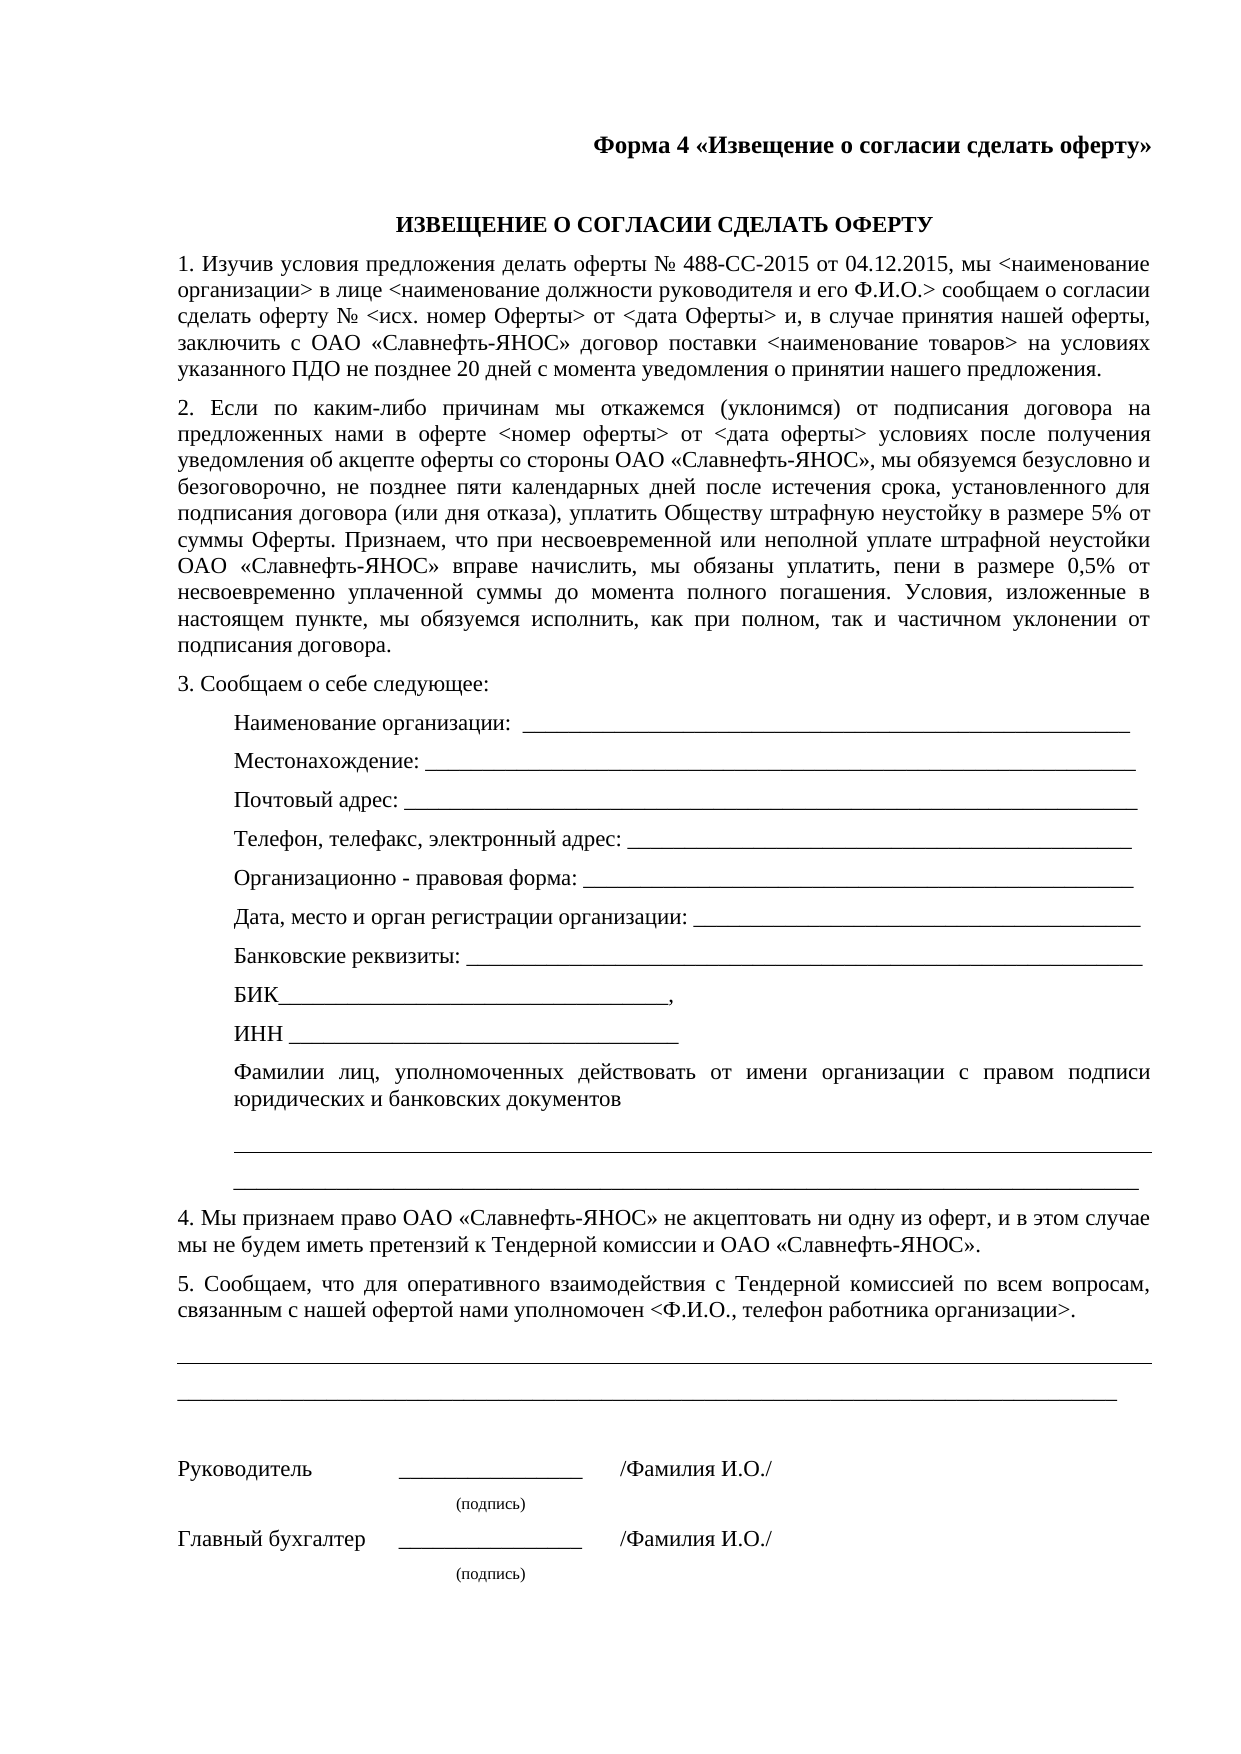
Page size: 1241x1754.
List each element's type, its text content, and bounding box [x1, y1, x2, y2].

text Организационно - правовая форма: ________________________________________________ [233, 864, 1152, 891]
text ИНН __________________________________ [233, 1019, 1152, 1046]
text Главный бухгалтер ________________ /Фамилия И.О./ [177, 1525, 1152, 1551]
text __________________________________________________________________________________ [177, 1377, 1152, 1403]
text Фамилии лиц, уполномоченных действовать от имени организации с правом подписи юридических и банковских документов [233, 1058, 1152, 1111]
text Почтовый адрес: ________________________________________________________________ [233, 786, 1152, 813]
text Банковские реквизиты: ___________________________________________________________ [233, 942, 1152, 968]
text Местонахождение: ______________________________________________________________ [233, 748, 1152, 774]
text Дата, место и орган регистрации организации: _______________________________________ [233, 903, 1152, 929]
text ИЗВЕЩЕНИЕ О СОГЛАСИИ СДЕЛАТЬ ОФЕРТУ [177, 211, 1152, 237]
text Руководитель ________________ /Фамилия И.О./ [177, 1454, 1152, 1481]
text БИК__________________________________, [233, 981, 1152, 1007]
text 3. Сообщаем о себе следующее: [177, 670, 1152, 696]
text 1. Изучив условия предложения делать оферты № 488-СС-2015 от 04.12.2015, мы <наименование организации> в лице <наименование должности руководителя и его Ф.И.О.> сообщаем о согласии сделать оферту № <исх. номер Оферты> от <дата Оферты> и, в случае принятия нашей оферты, заключить с ОАО «Славнефть-ЯНОС» договор поставки <наименование товаров> на условиях указанного ПДО не позднее 20 дней с момента уведомления о принятии нашего предложения. [177, 249, 1152, 381]
text Телефон, телефакс, электронный адрес: ____________________________________________ [233, 825, 1152, 852]
text 5. Сообщаем, что для оперативного взаимодействия с Тендерной комиссией по всем вопросам, связанным с нашей офертой нами уполномочен <Ф.И.О., телефон работника организации>. [177, 1270, 1152, 1322]
text _______________________________________________________________________________ [233, 1166, 1152, 1192]
text Наименование организации: _____________________________________________________ [233, 709, 1152, 735]
text (подпись) [177, 1493, 1152, 1513]
text (подпись) [325, 1564, 1152, 1583]
text 4. Мы признаем право ОАО «Славнефть-ЯНОС» не акцептовать ни одну из оферт, и в этом случае мы не будем иметь претензий к Тендерной комиссии и ОАО «Славнефть-ЯНОС». [177, 1204, 1152, 1257]
text 2. Если по каким-либо причинам мы откажемся (уклонимся) от подписания договора на предложенных нами в оферте <номер оферты> от <дата оферты> условиях после получения уведомления об акцепте оферты со стороны ОАО «Славнефть-ЯНОС», мы обязуемся безусловно и безоговорочно, не позднее пяти календарных дней после истечения срока, установленного для подписания договора (или дня отказа), уплатить Обществу штрафную неустойку в размере 5% от суммы Оферты. Признаем, что при несвоевременной или неполной уплате штрафной неустойки ОАО «Славнефть-ЯНОС» вправе начислить, мы обязаны уплатить, пени в размере 0,5% от несвоевременно уплаченной суммы до момента полного погашения. Условия, изложенные в настоящем пункте, мы обязуемся исполнить, как при полном, так и частичном уклонении от подписания договора. [177, 394, 1152, 657]
text Форма 4 «Извещение о согласии сделать оферту» [177, 131, 1152, 159]
